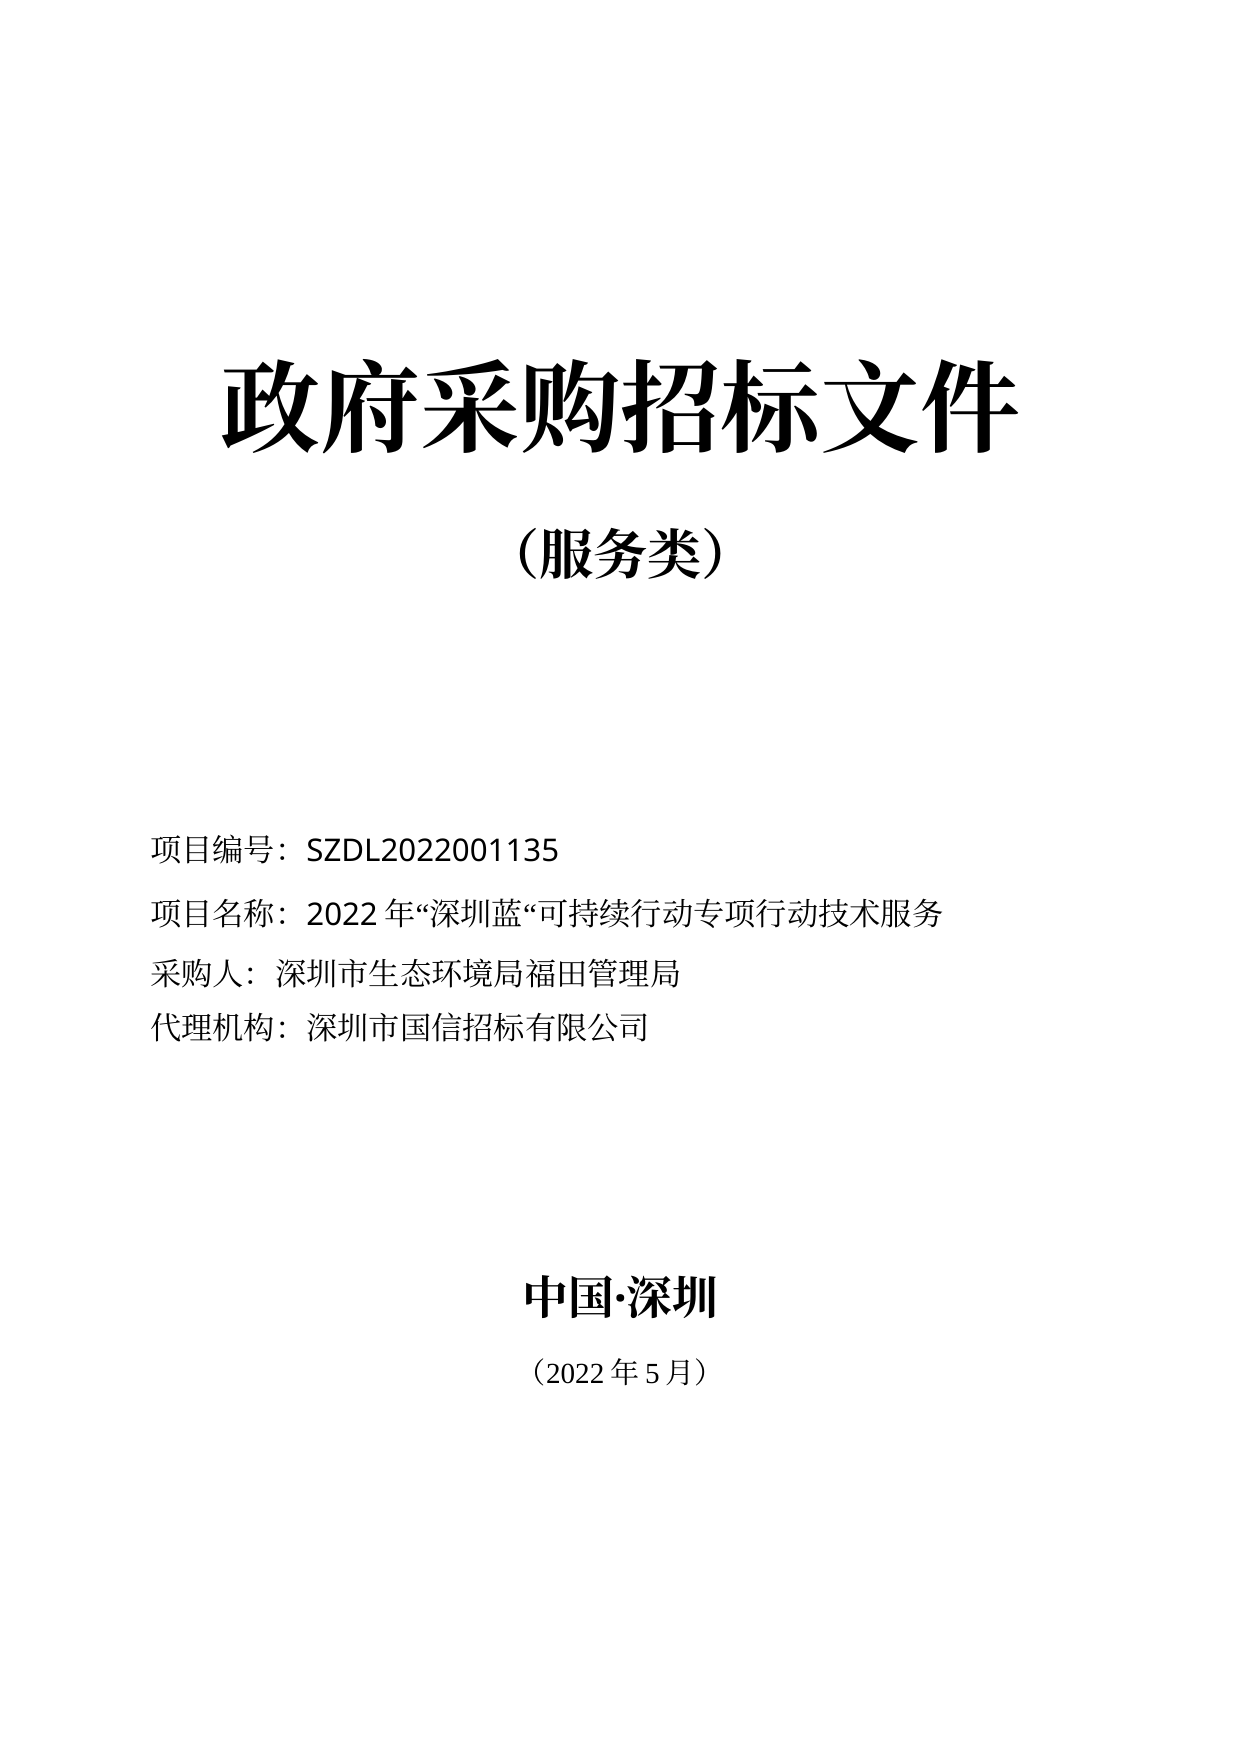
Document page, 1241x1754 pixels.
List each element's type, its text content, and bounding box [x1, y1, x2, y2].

text （2022年5月） [150, 1356, 1090, 1390]
text 采购人：深圳市生态环境局福田管理局 [150, 956, 1090, 992]
text 项目编号：SZDL2022001135 [150, 828, 1090, 871]
text 项目名称：2022年“深圳蓝“可持续行动专项行动技术服务 [150, 892, 1090, 935]
text （服务类） [150, 524, 1090, 586]
text 代理机构：深圳市国信招标有限公司 [150, 1010, 1090, 1046]
text 中国·深圳 [150, 1265, 1090, 1327]
text 政府采购招标文件 [150, 351, 1090, 466]
